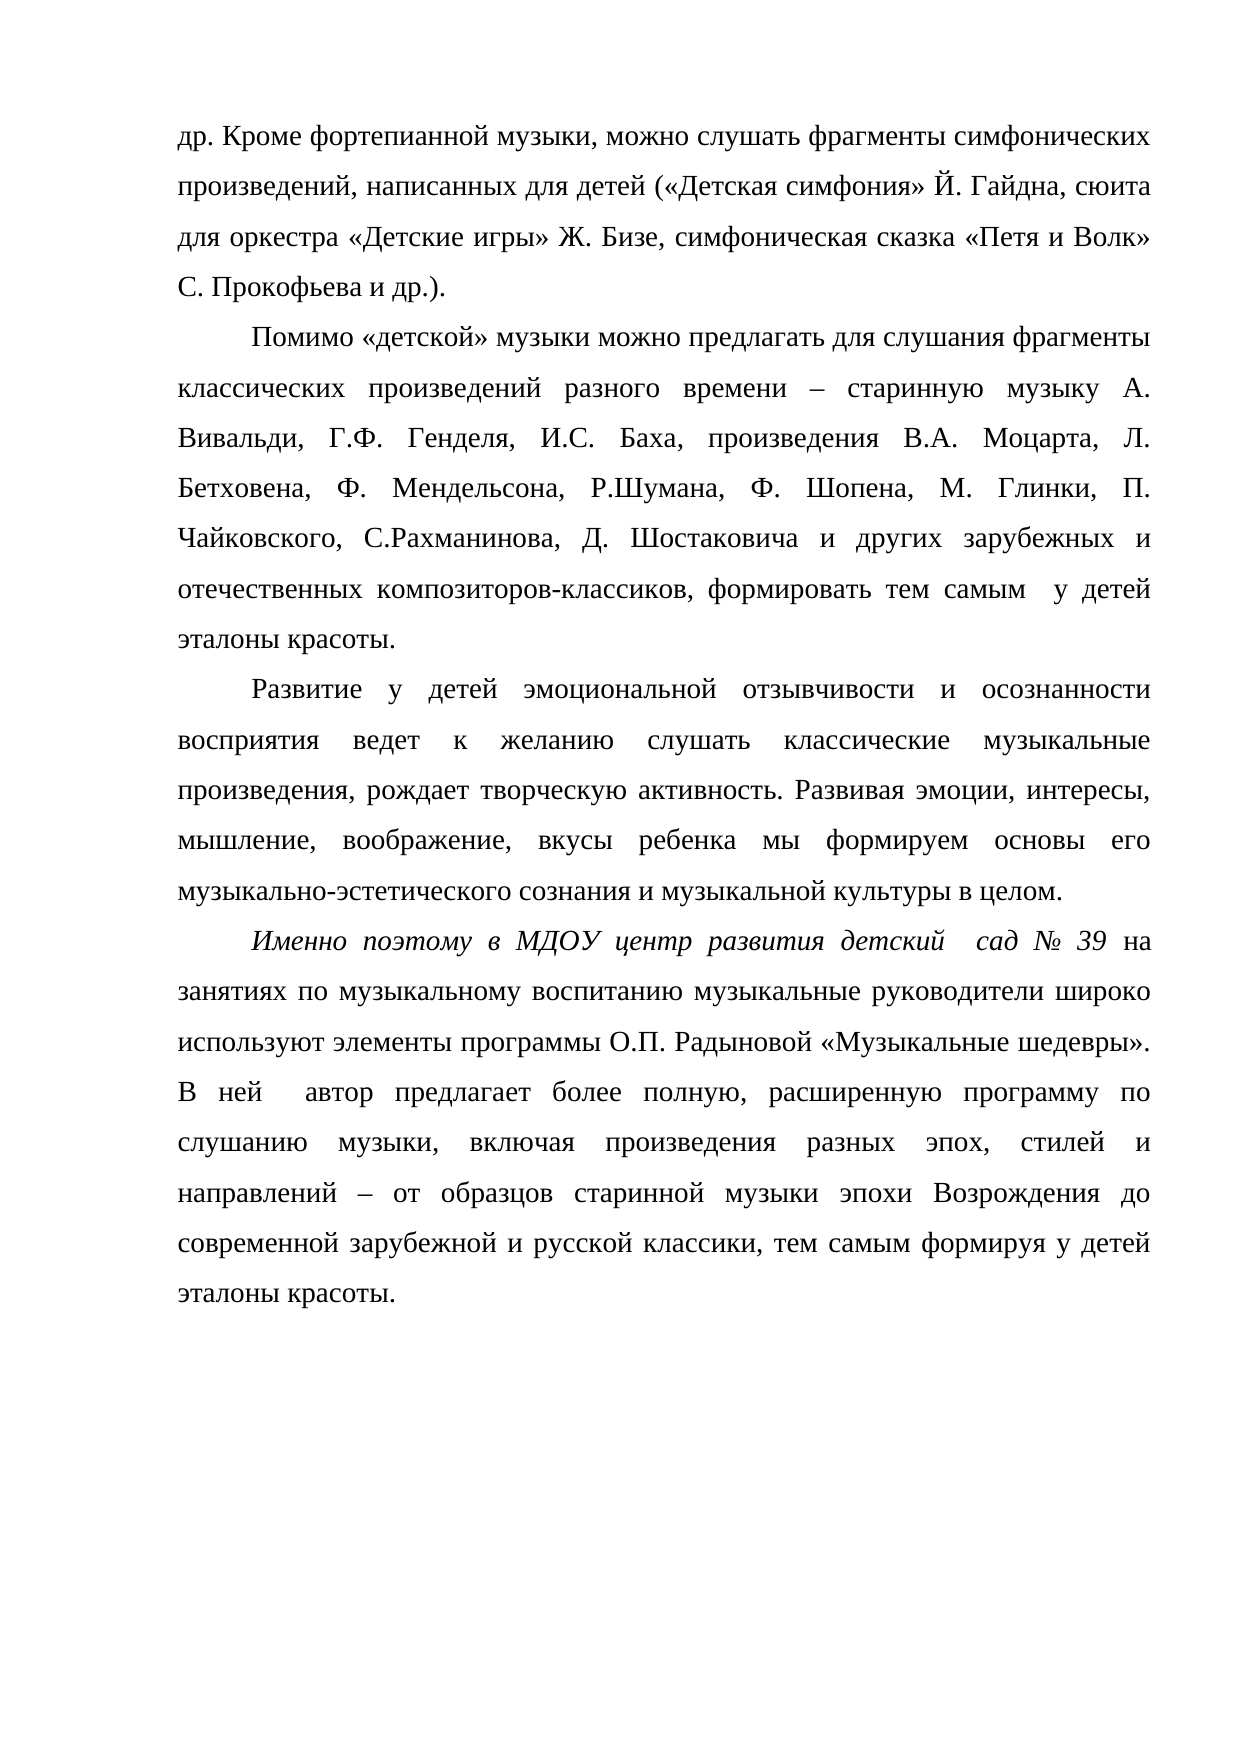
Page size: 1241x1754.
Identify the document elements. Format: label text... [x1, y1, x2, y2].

text Именно поэтому в МДОУ центр развития детский сад № 39 на занятиях по музыкальному воспитанию музыкальные руководители широко используют элементы программы О.П. Радыновой «Музыкальные шедевры». В ней автор предлагает более полную, расширенную программу по слушанию музыки, включая произведения разных эпох, стилей и направлений – от образцов старинной музыки эпохи Возрождения до современной зарубежной и русской классики, тем самым формируя у детей эталоны красоты. [177, 923, 1152, 1309]
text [177, 118, 1152, 303]
text Развитие у детей эмоциональной отзывчивости и осознанности восприятия ведет к желанию слушать классические музыкальные произведения, рождает творческую активность. Развивая эмоции, интересы, мышление, воображение, вкусы ребенка мы формируем основы его музыкально-эстетического сознания и музыкальной культуры в целом. [177, 672, 1152, 906]
text Помимо «детской» музыки можно предлагать для слушания фрагменты классических произведений разного времени – старинную музыку А. Вивальди, Г.Ф. Генделя, И.С. Баха, произведения В.А. Моцарта, Л. Бетховена, Ф. Мендельсона, Р.Шумана, Ф. Шопена, М. Глинки, П. Чайковского, С.Рахманинова, Д. Шостаковича и других зарубежных и отечественных композиторов-классиков, формировать тем самым у детей эталоны красоты. [177, 319, 1152, 655]
